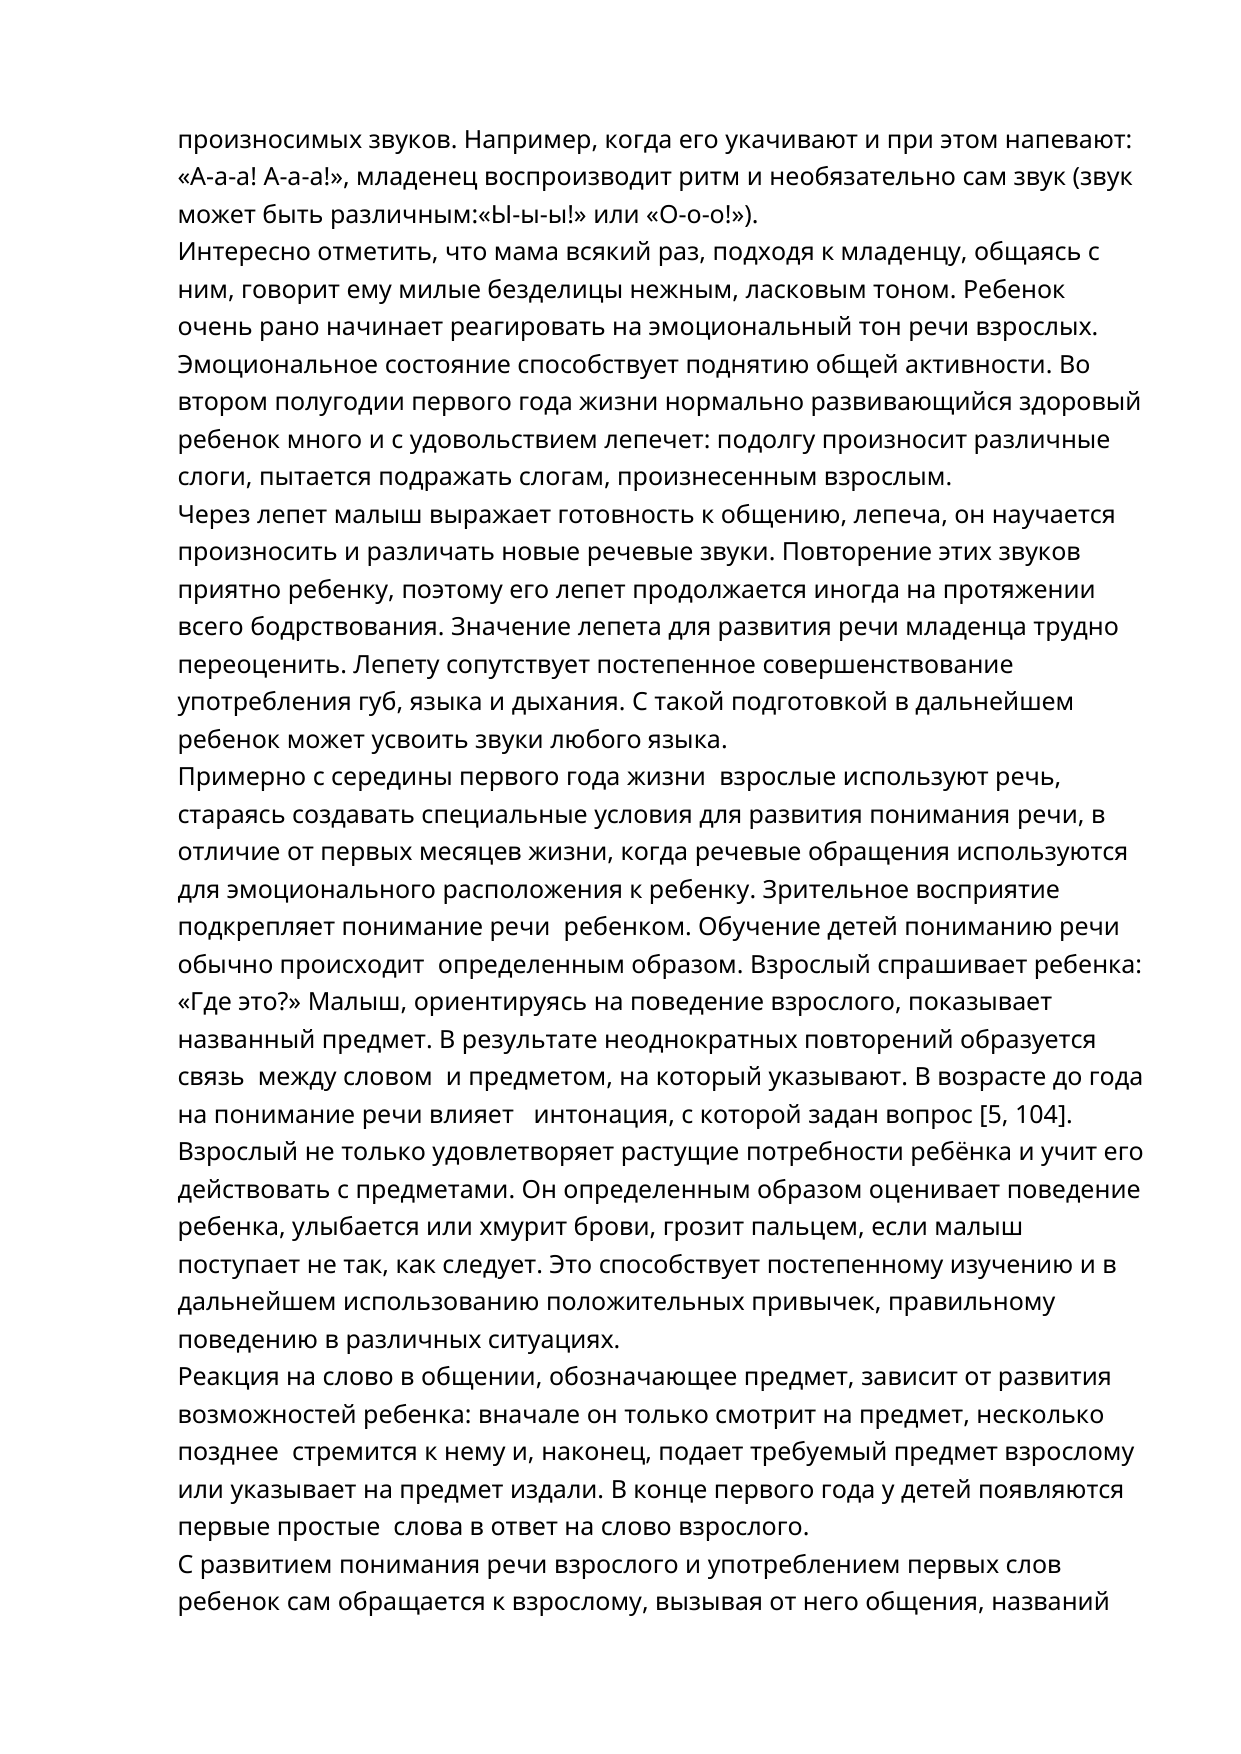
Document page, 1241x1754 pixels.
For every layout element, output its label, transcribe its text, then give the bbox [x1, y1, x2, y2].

text Через лепет малыш выражает готовность к общению, лепеча, он научается произносить и различать новые речевые звуки. Повторение этих звуков приятно ребенку, поэтому его лепет продолжается иногда на протяжении всего бодрствования. Значение лепета для развития речи младенца трудно переоценить. Лепету сопутствует постепенное совершенствование употребления губ, языка и дыхания. С такой подготовкой в дальнейшем ребенок может усвоить звуки любого языка. [177, 493, 1152, 756]
text Взрослый не только удовлетворяет растущие потребности ребёнка и учит его действовать с предметами. Он определенным образом оценивает поведение ребенка, улыбается или хмурит брови, грозит пальцем, если малыш поступает не так, как следует. Это способствует постепенному изучению и в дальнейшем использованию положительных привычек, правильному поведению в различных ситуациях. [177, 1131, 1152, 1356]
text Реакция на слово в общении, обозначающее предмет, зависит от развития возможностей ребенка: вначале он только смотрит на предмет, несколько позднее стремится к нему и, наконец, подает требуемый предмет взрослому или указывает на предмет издали. В конце первого года у детей появляются первые простые слова в ответ на слово взрослого. [177, 1356, 1152, 1543]
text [177, 1543, 1152, 1618]
text Интересно отметить, что мама всякий раз, подходя к младенцу, общаясь с ним, говорит ему милые безделицы нежным, ласковым тоном. Ребенок очень рано начинает реагировать на эмоциональный тон речи взрослых. Эмоциональное состояние способствует поднятию общей активности. Во втором полугодии первого года жизни нормально развивающийся здоровый ребенок много и с удовольствием лепечет: подолгу произносит различные слоги, пытается подражать слогам, произнесенным взрослым. [177, 231, 1152, 493]
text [177, 118, 1152, 231]
text Примерно с середины первого года жизни взрослые используют речь, стараясь создавать специальные условия для развития понимания речи, в отличие от первых месяцев жизни, когда речевые обращения используются для эмоционального расположения к ребенку. Зрительное восприятие подкрепляет понимание речи ребенком. Обучение детей пониманию речи обычно происходит определенным образом. Взрослый спрашивает ребенка: «Где это?» Малыш, ориентируясь на поведение взрослого, показывает названный предмет. В результате неоднократных повторений образуется связь между словом и предметом, на который указывают. В возрасте до года на понимание речи влияет интонация, с которой задан вопрос [5, 104]. [177, 756, 1152, 1131]
